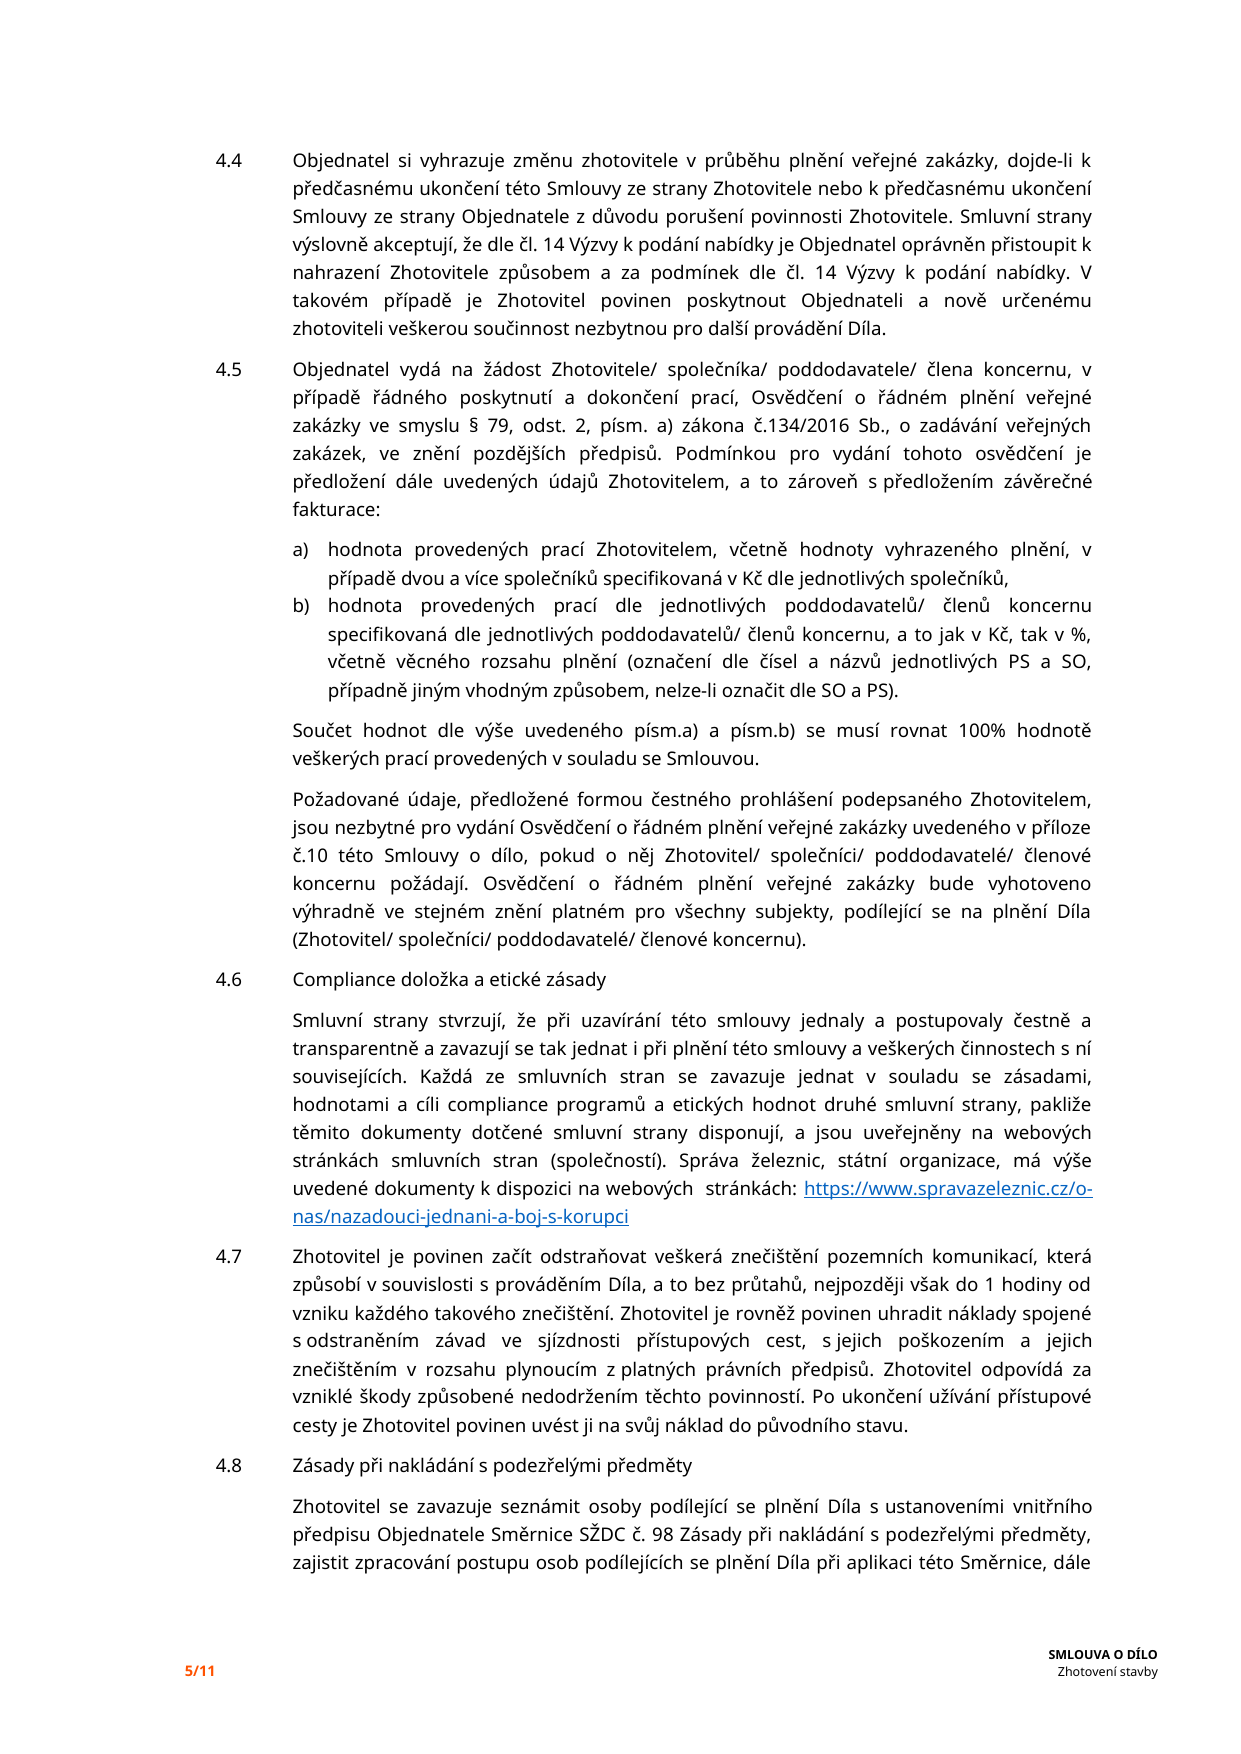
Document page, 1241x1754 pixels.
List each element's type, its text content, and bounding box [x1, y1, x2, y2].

text Objednatel vydá na žádost Zhotovitele/ společníka/ poddodavatele/ člena koncernu, v případě řádného poskytnutí a dokončení prací, Osvědčení o řádném plnění veřejné zakázky ve smyslu § 79, odst. 2, písm. a) zákona č.134/2016 Sb., o zadávání veřejných zakázek, ve znění pozdějších předpisů. Podmínkou pro vydání tohoto osvědčení je předložení dále uvedených údajů Zhotovitelem, a to zároveň s předložením závěrečné fakturace: [216, 356, 1093, 522]
list hodnota provedených prací Zhotovitelem, včetně hodnoty vyhrazeného plnění, v případě dvou a více společníků specifikovaná v Kč dle jednotlivých společníků, [292, 537, 1093, 590]
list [292, 1493, 1093, 1574]
text hodnota provedených prací dle jednotlivých poddodavatelů/ členů koncernu specifikovaná dle jednotlivých poddodavatelů/ členů koncernu, a to jak v Kč, tak v %, včetně věcného rozsahu plnění (označení dle čísel a názvů jednotlivých PS a SO, případně jiným vhodným způsobem, nelze-li označit dle SO a PS). [292, 593, 1093, 702]
list Compliance doložka a etické zásady [216, 967, 1093, 992]
text Objednatel si vyhrazuje změnu zhotovitele v průběhu plnění veřejné zakázky, dojde-li k předčasnému ukončení této Smlouvy ze strany Zhotovitele nebo k předčasnému ukončení Smlouvy ze strany Objednatele z důvodu porušení povinnosti Zhotovitele. Smluvní strany výslovně akceptují, že dle čl. 14 Výzvy k podání nabídky je Objednatel oprávněn přistoupit k nahrazení Zhotovitele způsobem a za podmínek dle čl. 14 Výzvy k podání nabídky. V takovém případě je Zhotovitel povinen poskytnout Objednateli a nově určenému zhotoviteli veškerou součinnost nezbytnou pro další provádění Díla. [216, 147, 1093, 341]
list Zásady při nakládání s podezřelými předměty [216, 1452, 1093, 1478]
list Zhotovitel je povinen začít odstraňovat veškerá znečištění pozemních komunikací, která způsobí v souvislosti s prováděním Díla, a to bez průtahů, nejpozději však do 1 hodiny od vzniku každého takového znečištění. Zhotovitel je rovněž povinen uhradit náklady spojené s odstraněním závad ve sjízdnosti přístupových cest, s jejich poškozením a jejich znečištěním v rozsahu plynoucím z platných právních předpisů. Zhotovitel odpovídá za vzniklé škody způsobené nedodržením těchto povinností. Po ukončení užívání přístupové cesty je Zhotovitel povinen uvést ji na svůj náklad do původního stavu. [216, 1244, 1093, 1437]
list Smluvní strany stvrzují, že při uzavírání této smlouvy jednaly a postupovaly čestně a transparentně a zavazují se tak jednat i při plnění této smlouvy a veškerých činnostech s ní souvisejících. Každá ze smluvních stran se zavazuje jednat v souladu se zásadami, hodnotami a cíli compliance programů a etických hodnot druhé smluvní strany, pakliže těmito dokumenty dotčené smluvní strany disponují, a jsou uveřejněny na webových stránkách smluvních stran (společností). Správa železnic, státní organizace, má výše uvedené dokumenty k dispozici na webových stránkách: https://www.spravazeleznic.cz/o-nas/nazadouci-jednani-a-boj-s-korupci [292, 1007, 1093, 1229]
text Součet hodnot dle výše uvedeného písm.a) a písm.b) se musí rovnat 100% hodnotě veškerých prací provedených v souladu se Smlouvou. [292, 717, 1093, 771]
text Požadované údaje, předložené formou čestného prohlášení podepsaného Zhotovitelem, jsou nezbytné pro vydání Osvědčení o řádném plnění veřejné zakázky uvedeného v příloze č.10 této Smlouvy o dílo, pokud o něj Zhotovitel/ společníci/ poddodavatelé/ členové koncernu požádají. Osvědčení o řádném plnění veřejné zakázky bude vyhotoveno výhradně ve stejném znění platném pro všechny subjekty, podílející se na plnění Díla (Zhotovitel/ společníci/ poddodavatelé/ členové koncernu). [292, 786, 1093, 952]
